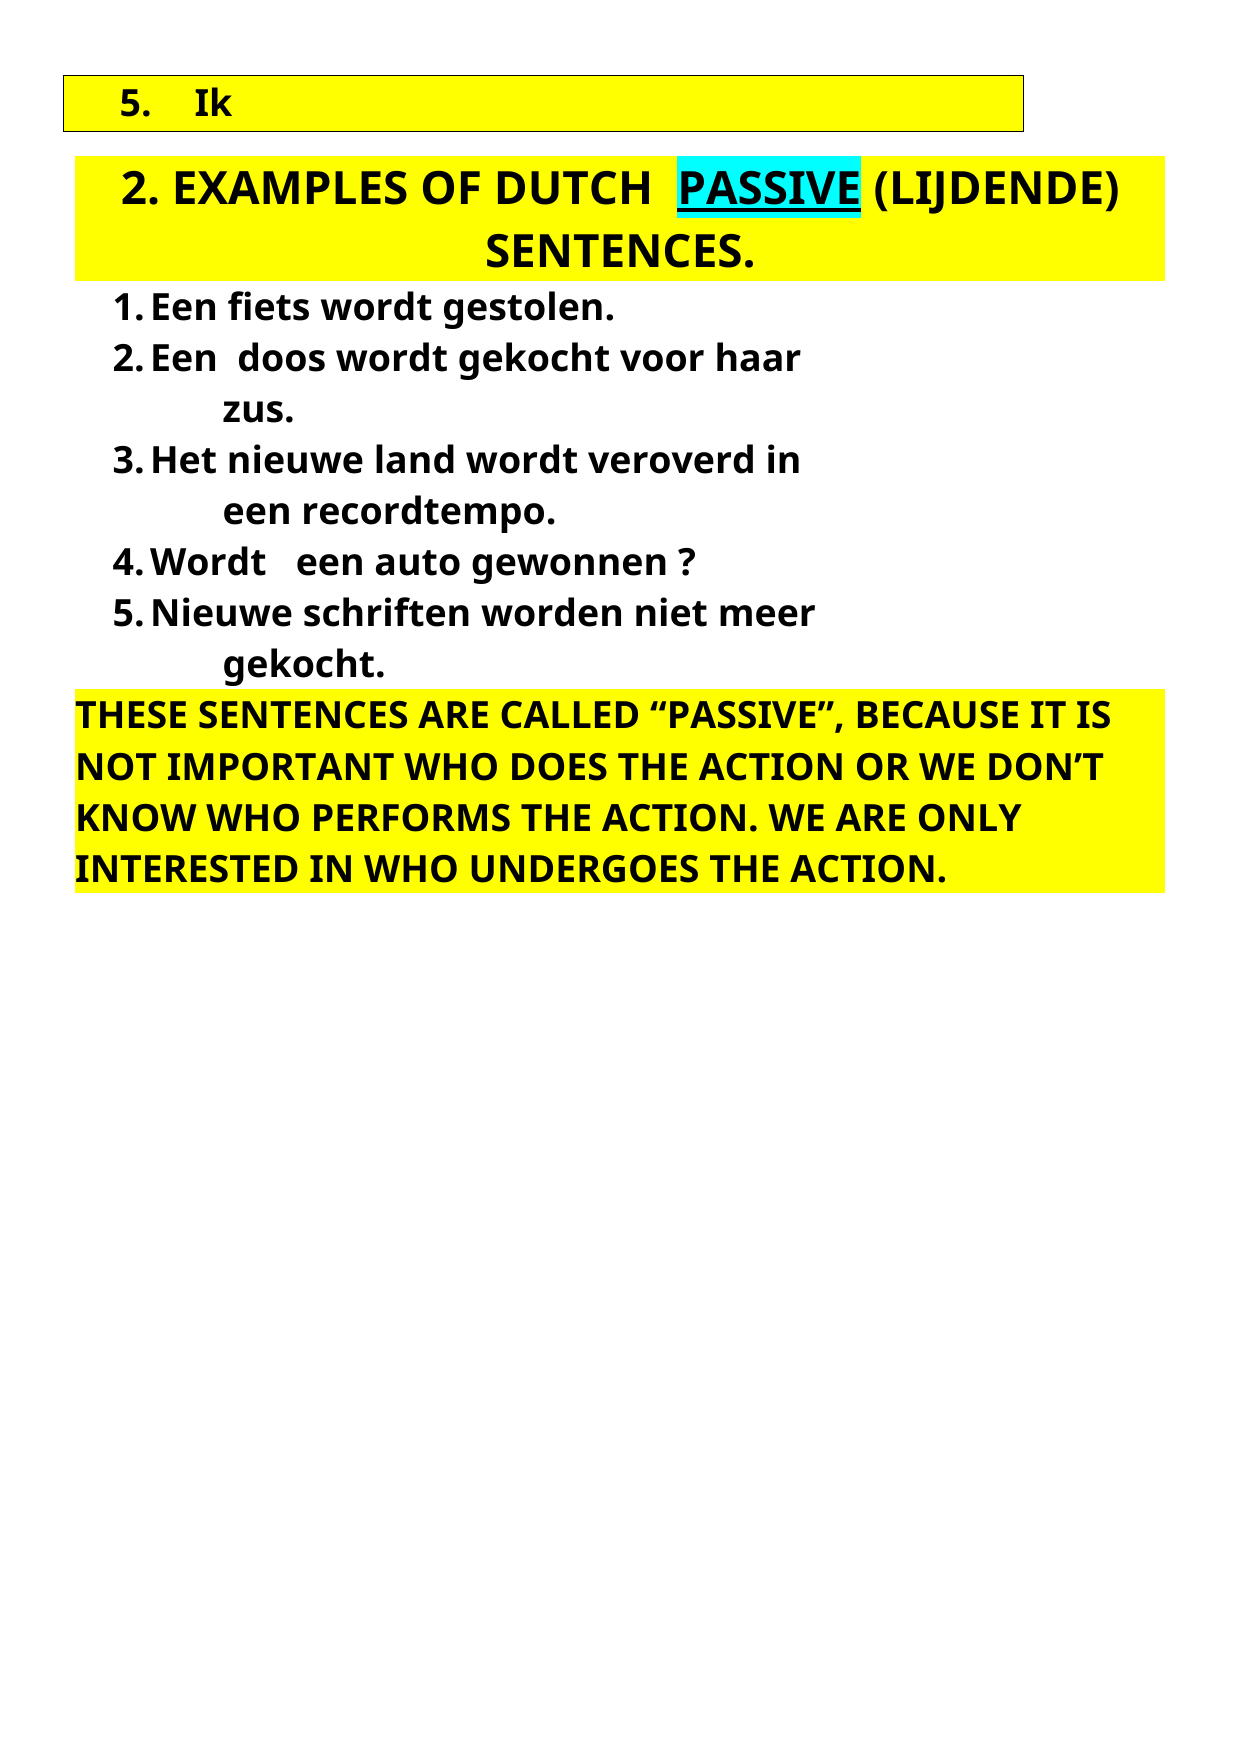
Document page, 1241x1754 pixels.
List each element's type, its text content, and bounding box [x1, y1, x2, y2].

list Het nieuwe land wordt veroverd in [112, 434, 1165, 485]
text gekocht. [150, 638, 1165, 689]
list Nieuwe schriften worden niet meer [112, 587, 1165, 638]
text 2. EXAMPLES OF DUTCH PASSIVE (LIJDENDE) SENTENCES. [75, 156, 1165, 281]
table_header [64, 76, 1023, 131]
list Een fiets wordt gestolen. [112, 281, 1165, 332]
text zus. [150, 383, 1165, 434]
text een recordtempo. [150, 485, 1165, 536]
list Een doos wordt gekocht voor haar [112, 332, 1165, 383]
text THESE SENTENCES ARE CALLED “PASSIVE”, BECAUSE IT IS NOT IMPORTANT WHO DOES THE ACTION OR WE DON’T KNOW WHO PERFORMS THE ACTION. WE ARE ONLY INTERESTED IN WHO UNDERGOES THE ACTION. [75, 689, 1165, 893]
list Wordt een auto gewonnen ? [112, 536, 1165, 587]
